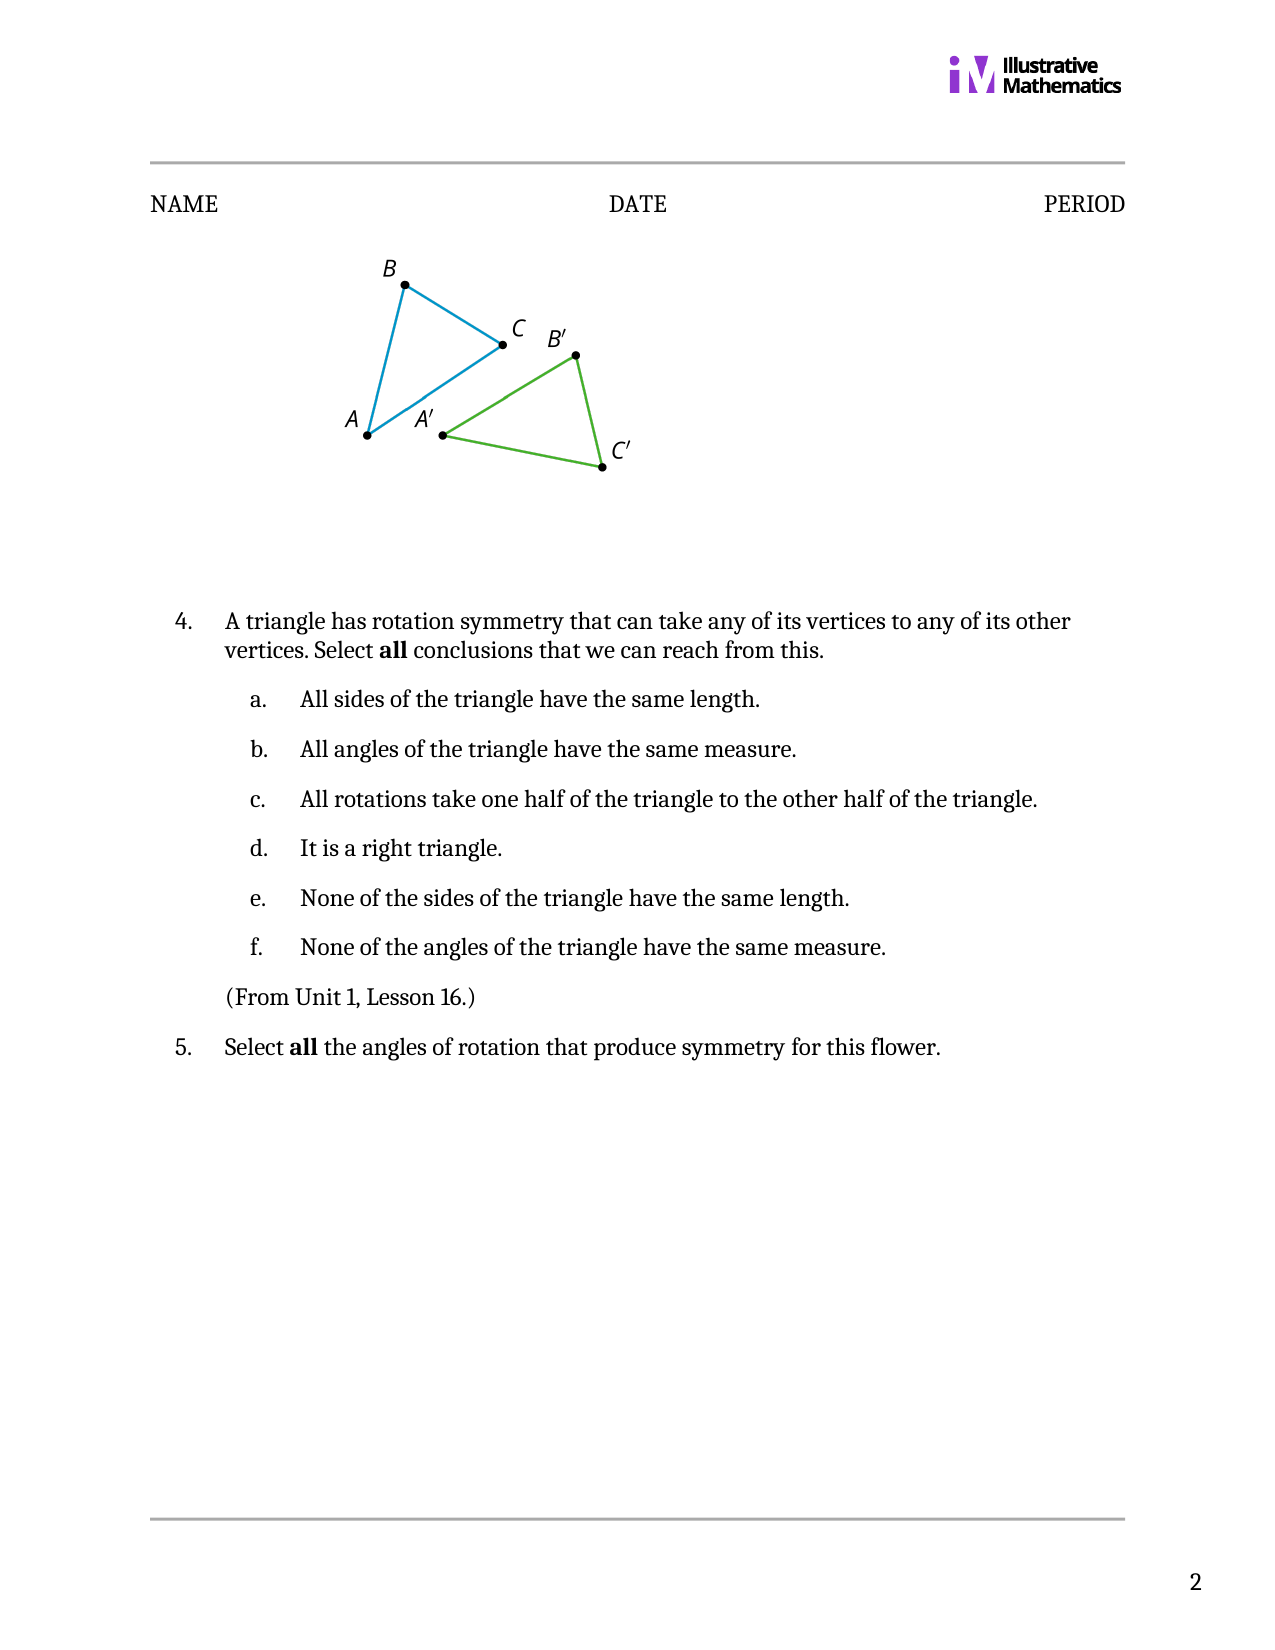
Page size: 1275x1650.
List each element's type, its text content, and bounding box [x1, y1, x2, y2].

list Select all the angles of rotation that produce symmetry for this flower. [175, 1032, 1125, 1061]
list None of the angles of the triangle have the same measure. [250, 933, 1125, 962]
list None of the sides of the triangle have the same length. [250, 884, 1125, 912]
list It is a right triangle. [250, 834, 1125, 863]
list All rotations take one half of the triangle to the other half of the triangle. [250, 784, 1125, 813]
picture [243, 247, 732, 548]
list All angles of the triangle have the same measure. [250, 735, 1125, 764]
list (From Unit 1, Lesson 16.) [175, 983, 1125, 1012]
list A triangle has rotation symmetry that can take any of its vertices to any of its other vertices. Select all conclusions that we can reach from this. [175, 607, 1125, 664]
picture [949, 55, 1121, 93]
list All sides of the triangle have the same length. [250, 685, 1125, 714]
